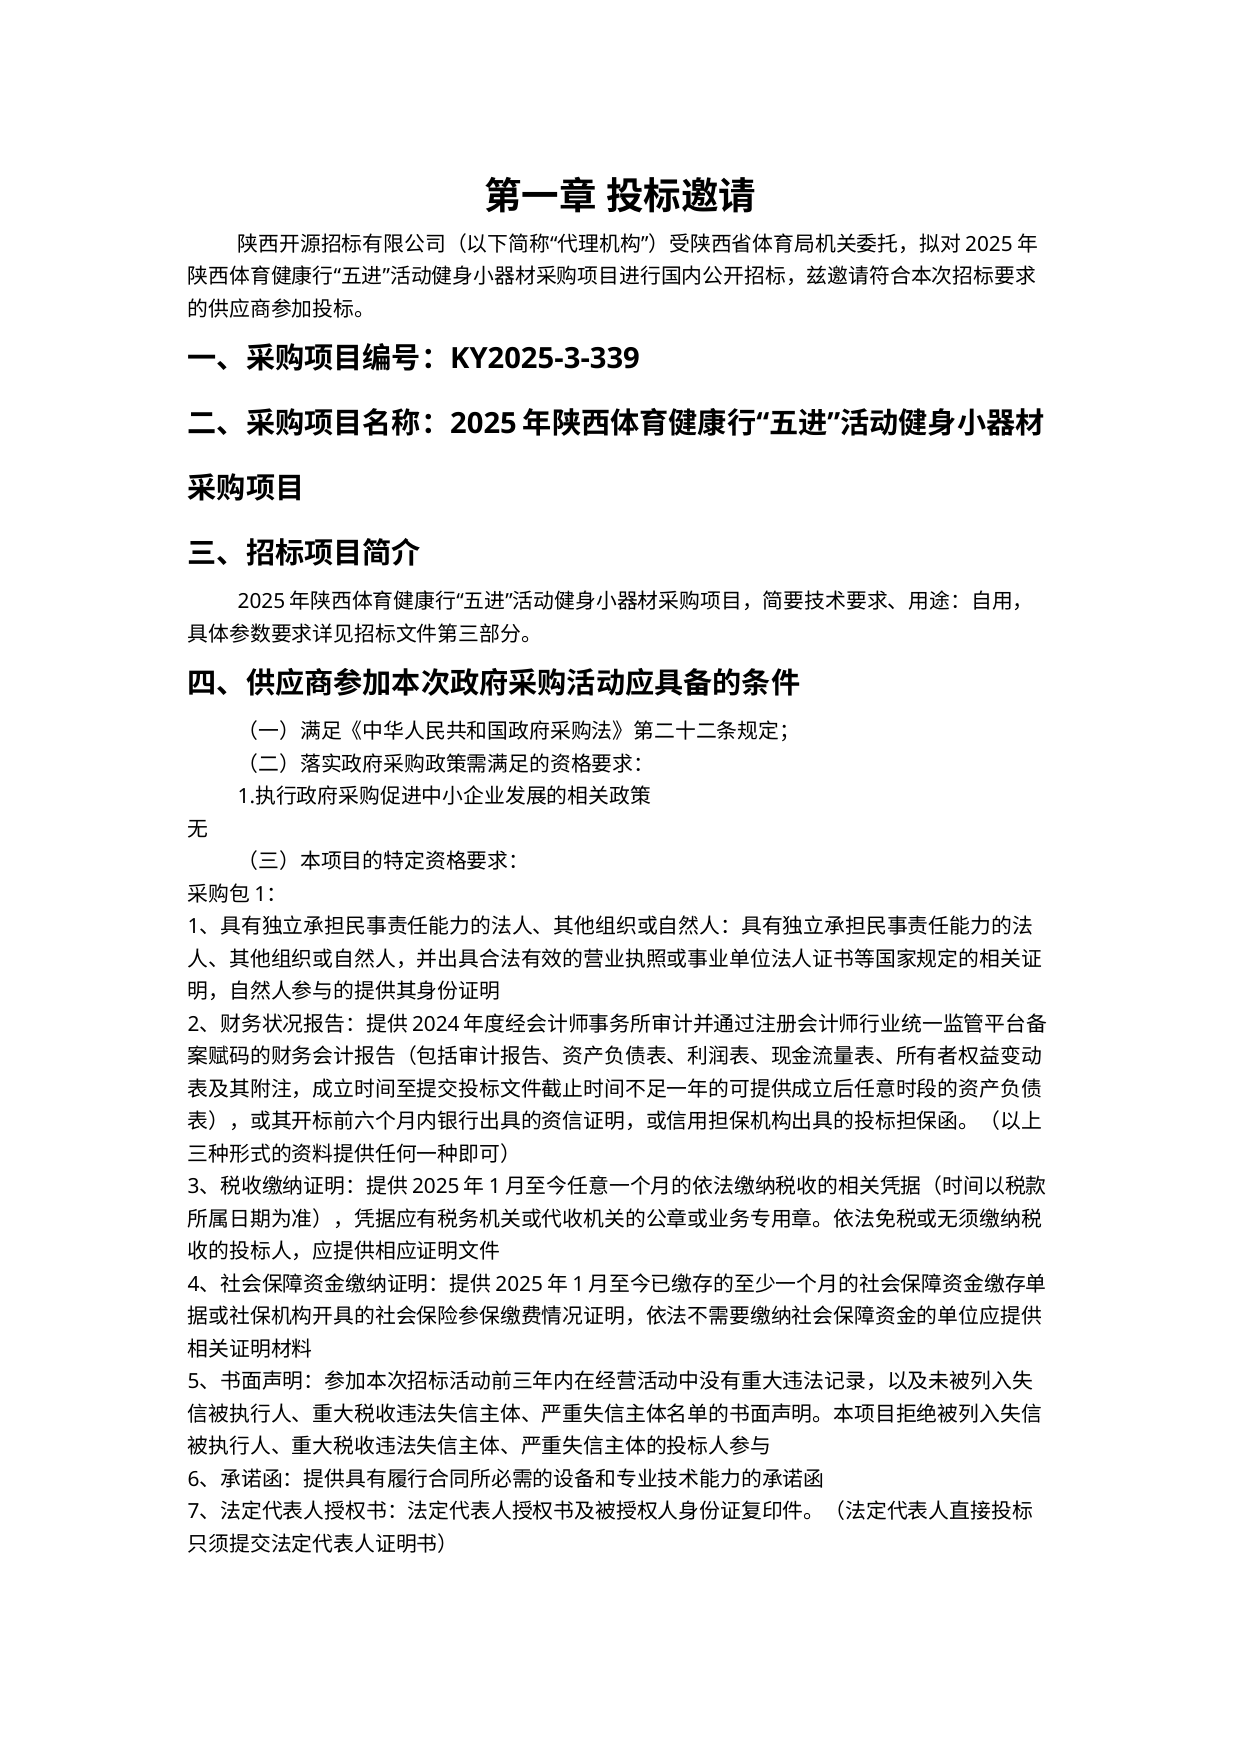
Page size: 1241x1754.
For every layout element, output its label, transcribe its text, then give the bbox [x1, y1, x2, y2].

text 2025年陕西体育健康行“五进”活动健身小器材采购项目，简要技术要求、用途：自用，具体参数要求详见招标文件第三部分。 [187, 584, 1053, 649]
text 3、税收缴纳证明：提供2025年1月至今任意一个月的依法缴纳税收的相关凭据（时间以税款所属日期为准），凭据应有税务机关或代收机关的公章或业务专用章。依法免税或无须缴纳税收的投标人，应提供相应证明文件 [187, 1169, 1053, 1267]
text 5、书面声明：参加本次招标活动前三年内在经营活动中没有重大违法记录，以及未被列入失信被执行人、重大税收违法失信主体、严重失信主体名单的书面声明。本项目拒绝被列入失信被执行人、重大税收违法失信主体、严重失信主体的投标人参与 [187, 1364, 1053, 1462]
text 无 [187, 812, 1053, 844]
text 陕西开源招标有限公司（以下简称“代理机构”）受陕西省体育局机关委托，拟对2025年陕西体育健康行“五进”活动健身小器材采购项目进行国内公开招标，兹邀请符合本次招标要求的供应商参加投标。 [187, 227, 1053, 324]
text 6、承诺函：提供具有履行合同所必需的设备和专业技术能力的承诺函 [187, 1462, 1053, 1494]
text 1.执行政府采购促进中小企业发展的相关政策 [187, 779, 1053, 812]
text 四、供应商参加本次政府采购活动应具备的条件 [187, 649, 1053, 714]
text 一、采购项目编号：KY2025-3-339 [187, 324, 1053, 389]
text （一）满足《中华人民共和国政府采购法》第二十二条规定； [187, 714, 1053, 747]
text 1、具有独立承担民事责任能力的法人、其他组织或自然人：具有独立承担民事责任能力的法人、其他组织或自然人，并出具合法有效的营业执照或事业单位法人证书等国家规定的相关证明，自然人参与的提供其身份证明 [187, 909, 1053, 1007]
text 4、社会保障资金缴纳证明：提供2025年1月至今已缴存的至少一个月的社会保障资金缴存单据或社保机构开具的社会保险参保缴费情况证明，依法不需要缴纳社会保障资金的单位应提供相关证明材料 [187, 1267, 1053, 1364]
text 7、法定代表人授权书：法定代表人授权书及被授权人身份证复印件。（法定代表人直接投标只须提交法定代表人证明书） [187, 1494, 1053, 1559]
text 2、财务状况报告：提供2024年度经会计师事务所审计并通过注册会计师行业统一监管平台备案赋码的财务会计报告（包括审计报告、资产负债表、利润表、现金流量表、所有者权益变动表及其附注，成立时间至提交投标文件截止时间不足一年的可提供成立后任意时段的资产负债表），或其开标前六个月内银行出具的资信证明，或信用担保机构出具的投标担保函。（以上三种形式的资料提供任何一种即可） [187, 1007, 1053, 1169]
text 第一章 投标邀请 [187, 162, 1053, 227]
text 三、招标项目简介 [187, 519, 1053, 584]
text （三）本项目的特定资格要求： [187, 844, 1053, 877]
text 采购包1： [187, 877, 1053, 909]
text （二）落实政府采购政策需满足的资格要求： [187, 747, 1053, 779]
text 二、采购项目名称：2025年陕西体育健康行“五进”活动健身小器材采购项目 [187, 389, 1053, 519]
